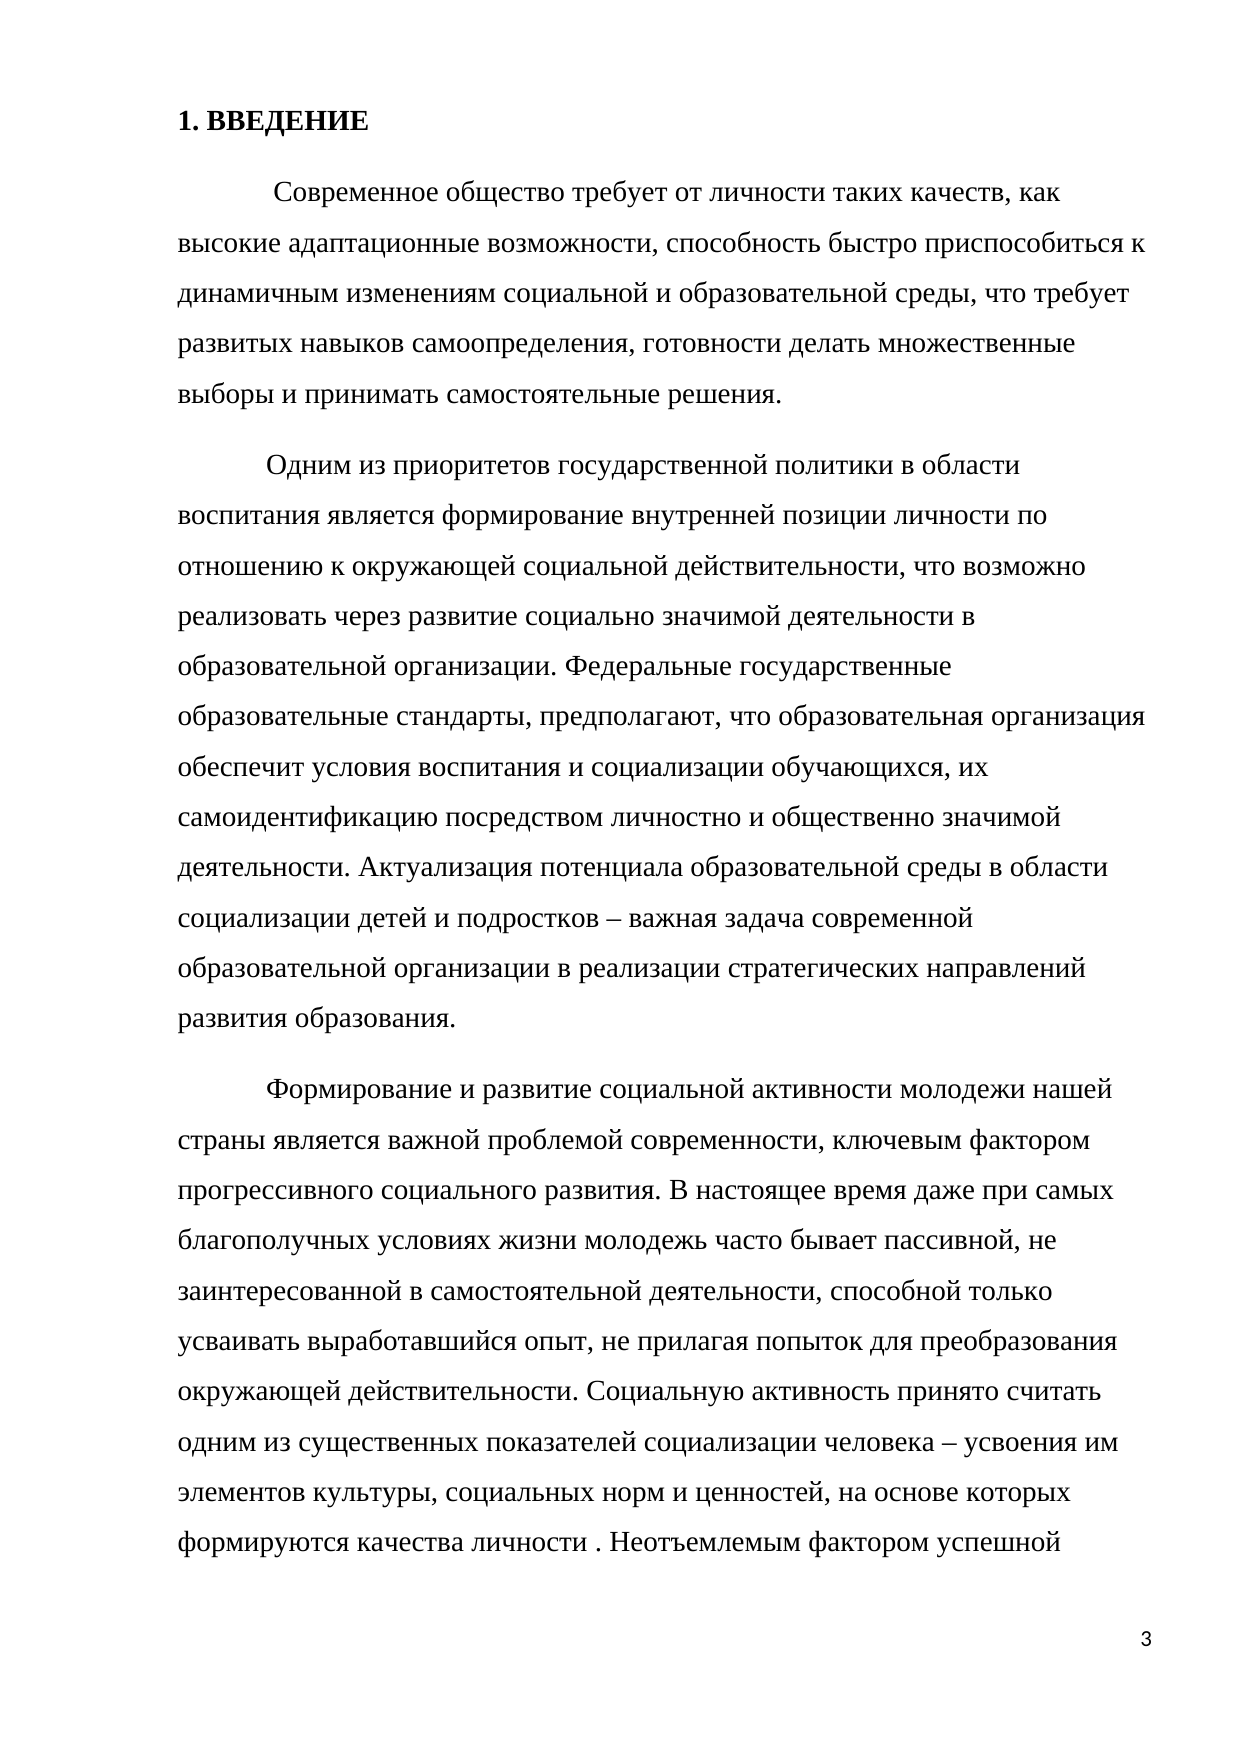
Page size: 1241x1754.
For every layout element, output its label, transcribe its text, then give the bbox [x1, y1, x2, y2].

text Одним из приоритетов государственной политики в области воспитания является формирование внутренней позиции личности по отношению к окружающей социальной действительности, что возможно реализовать через развитие социально значимой деятельности в образовательной организации. Федеральные государственные образовательные стандарты, предполагают, что образовательная организация обеспечит условия воспитания и социализации обучающихся, их самоидентификацию посредством личностно и общественно значимой деятельности. Актуализация потенциала образовательной среды в области социализации детей и подростков – важная задача современной образовательной организации в реализации стратегических направлений развития образования. [177, 447, 1152, 1034]
text 1. ВВЕДЕНИЕ [177, 103, 1152, 137]
text Современное общество требует от личности таких качеств, как высокие адаптационные возможности, способность быстро приспособиться к динамичным изменениям социальной и образовательной среды, что требует развитых навыков самоопределения, готовности делать множественные выборы и принимать самостоятельные решения. [177, 174, 1152, 409]
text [177, 1072, 1152, 1558]
